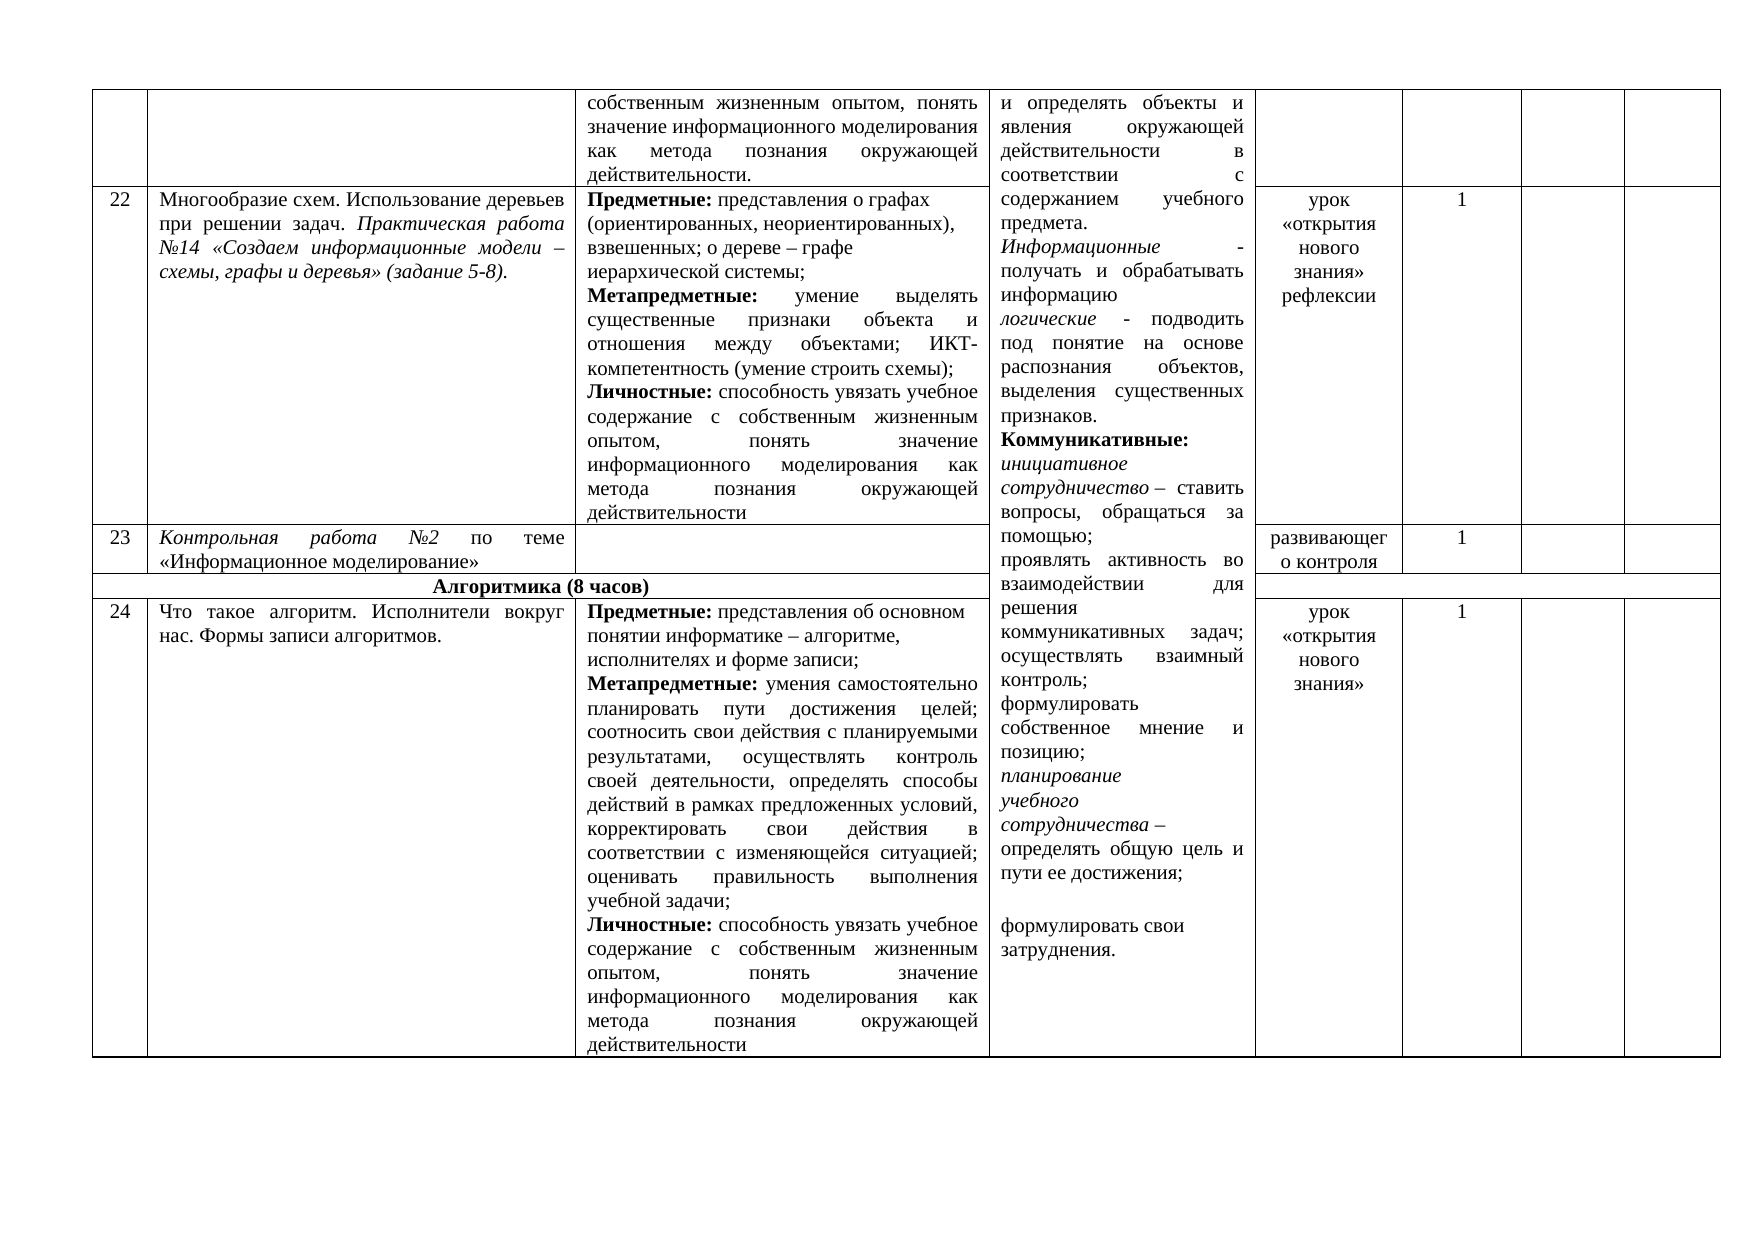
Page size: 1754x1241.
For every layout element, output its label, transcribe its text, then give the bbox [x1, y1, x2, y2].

table_cell [1625, 187, 1720, 524]
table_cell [148, 90, 575, 186]
table_cell 1 [1403, 90, 1521, 186]
table_cell урок «открытия нового знания» рефлексии [1256, 187, 1402, 524]
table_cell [1256, 90, 1402, 186]
table_cell [1522, 90, 1624, 186]
table_cell 21 [93, 90, 147, 186]
table_cell 24 [93, 599, 147, 1056]
table_cell Алгоритмика (8 часов) [93, 574, 989, 598]
table_cell [1625, 599, 1720, 1056]
table_cell 23 [93, 525, 147, 573]
table_cell [1522, 187, 1624, 524]
table_cell Предметные: представления об основном понятии информатике – алгоритме, исполнителях и форме записи; Метапредметные: умения самостоятельно планировать пути достижения целей; соотносить свои действия с планируемыми результатами, осуществлять контроль своей деятельности, определять способы действий в рамках предложенных условий, корректировать свои действия в соответствии с изменяющейся ситуацией; оценивать правильность выполнения учебной задачи; Личностные: способность увязать учебное содержание с собственным жизненным опытом, понять значение информационного моделирования как метода познания окружающей действительности [576, 599, 989, 1056]
table_cell [1625, 90, 1720, 186]
table_cell Предметные: представления о графах (ориентированных, неориентированных), взвешенных; о дереве – графе иерархической системы; Метапредметные: умение выделять существенные признаки объекта и отношения между объектами; ИКТ-компетентность (умение строить схемы); Личностные: способность увязать учебное содержание с собственным жизненным опытом, понять значение информационного моделирования как метода познания окружающей действительности [576, 187, 989, 524]
table_cell урок «открытия нового знания» [1256, 599, 1402, 1056]
table_cell развивающего контроля [1256, 525, 1402, 573]
table_cell Что такое алгоритм. Исполнители вокруг нас. Формы записи алгоритмов. [148, 599, 575, 1056]
table_cell Многообразие схем. Использование деревьев при решении задач. Практическая работа №14 «Создаем информационные модели – схемы, графы и деревья» (задание 5-8). [148, 187, 575, 524]
table_cell 1 [1403, 187, 1521, 524]
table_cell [576, 90, 989, 186]
table_cell 1 [1403, 599, 1521, 1056]
table_cell [1522, 525, 1624, 573]
table_cell [1256, 574, 1720, 598]
table_cell Контрольная работа №2 по теме «Информационное моделирование» [148, 525, 575, 573]
table_cell [576, 525, 989, 573]
table_cell [1522, 599, 1624, 1056]
table_cell 22 [93, 187, 147, 524]
table_cell [1625, 525, 1720, 573]
table_cell 1 [1403, 525, 1521, 573]
